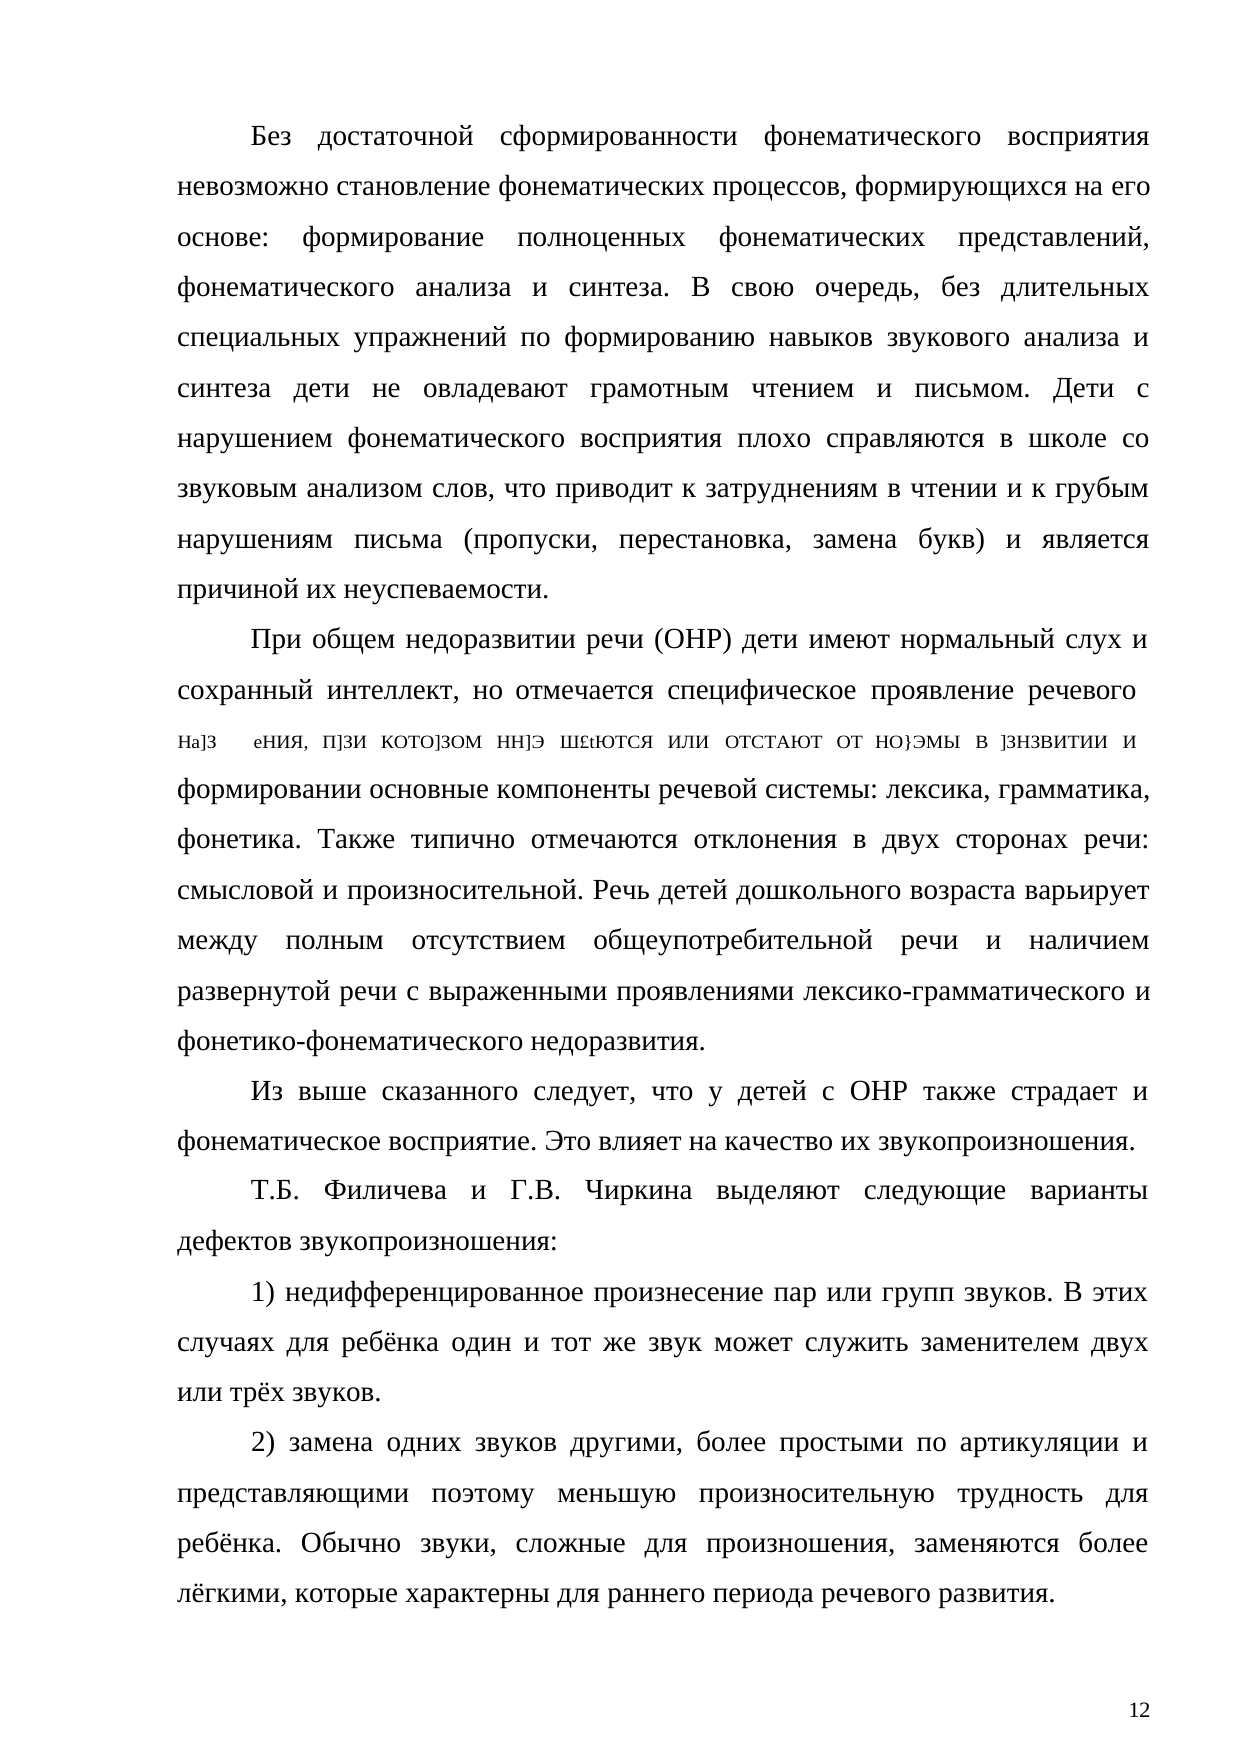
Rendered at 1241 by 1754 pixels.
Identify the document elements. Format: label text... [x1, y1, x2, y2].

text формировании основные компоненты речевой системы: лексика, грамматика, фонетика. Также типично отмечаются отклонения в двух сторонах речи: смысловой и произносительной. Речь детей дошкольного возраста варьирует между полным отсутствием общеупотребительной речи и наличием развернутой речи с выраженными проявлениями лексико-грамматического и фонетико-фонематического недоразвития. [177, 771, 1150, 1056]
text Без достаточной сформированности фонематического восприятия невозможно становление фонематических процессов, формирующихся на его основе: формирование полноценных фонематических представлений, фонематического анализа и синтеза. В свою очередь, без длительных специальных упражнений по формированию навыков звукового анализа и синтеза дети не овладевают грамотным чтением и письмом. Дети с нарушением фонематического восприятия плохо справляются в школе со звуковым анализом слов, что приводит к затруднениям в чтении и к грубым нарушениям письма (пропуски, перестановка, замена букв) и является причиной их неуспеваемости. [177, 118, 1150, 604]
text Т.Б. Филичева и Г.В. Чиркина выделяют следующие варианты дефектов звукопроизношения: [177, 1172, 1149, 1257]
text При общем недоразвитии речи (OHP) дети имеют нормальный слух и сохранный интеллект, но отмечается специфическое проявление речевого [177, 621, 1149, 706]
list замена одних звуков другими, более простыми по артикуляции и представляющими поэтому меньшую произносительную трудность для ребёнка. Обычно звуки, сложные для произношения, заменяются более лёгкими, которые характерны для раннего периода речевого развития. [177, 1424, 1149, 1609]
text Ha]З eHИЯ, П]ЗИ КОТО]ЗОМ НН]Э Ш£tЮТСЯ ИЛИ ОТСТАЮТ ОТ НО}ЭМЫ В ]ЗНЗВИТИИ И [177, 731, 1165, 752]
text Из выше сказанного следует, что у детей с OHP также страдает и фонематическое восприятие. Это влияет на качество их звукопроизношения. [177, 1073, 1150, 1156]
list недифференцированное произнесение пар или групп звуков. В этих случаях для ребёнка один и тот же звук может служить заменителем двух или трёх звуков. [177, 1274, 1149, 1408]
